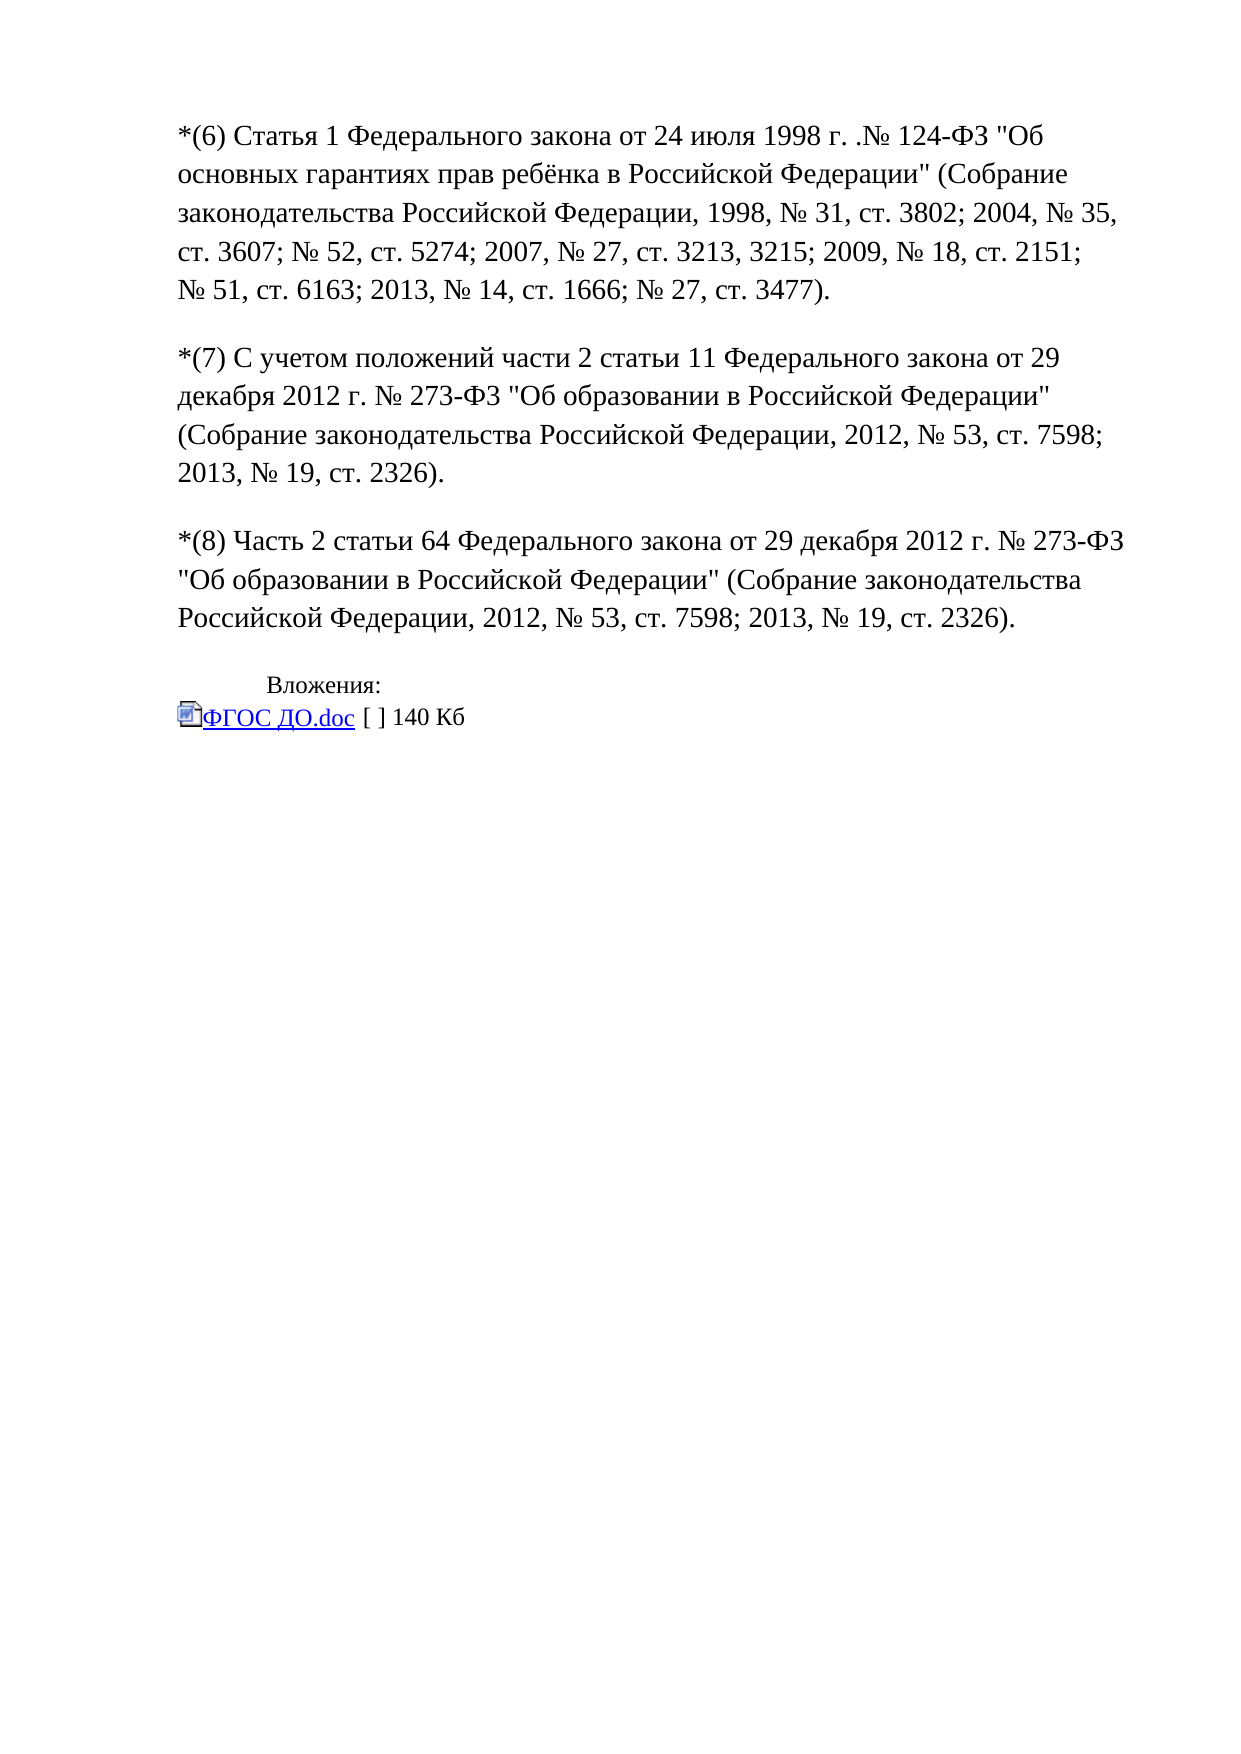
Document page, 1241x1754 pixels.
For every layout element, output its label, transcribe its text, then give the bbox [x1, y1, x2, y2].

table_cell ФГОС ДО.doc [176, 700, 361, 733]
text *(7) С учетом положений части 2 статьи 11 Федерального закона от 29 декабря 2012 г. № 273-Ф3 "Об образовании в Российской Федерации" (Собрание законодательства Российской Федерации, 2012, № 53, ст. 7598; 2013, № 19, ст. 2326). [177, 340, 1152, 489]
table_cell 140 Кб [390, 700, 471, 733]
picture [177, 701, 203, 727]
table_header Вложения: [176, 668, 471, 700]
text *(6) Статья 1 Федерального закона от 24 июля 1998 г. .№ 124-ФЗ "Об основных гарантиях прав ребёнка в Российской Федерации" (Собрание законодательства Российской Федерации, 1998, № 31, ст. 3802; 2004, № 35, ст. 3607; № 52, ст. 5274; 2007, № 27, ст. 3213, 3215; 2009, № 18, ст. 2151; № 51, ст. 6163; 2013, № 14, ст. 1666; № 27, ст. 3477). [177, 118, 1152, 306]
text *(8) Часть 2 статьи 64 Федерального закона от 29 декабря 2012 г. № 273-ФЗ "Об образовании в Российской Федерации" (Собрание законодательства Российской Федерации, 2012, № 53, ст. 7598; 2013, № 19, ст. 2326). [177, 523, 1152, 634]
table_cell [ ] [361, 700, 390, 733]
